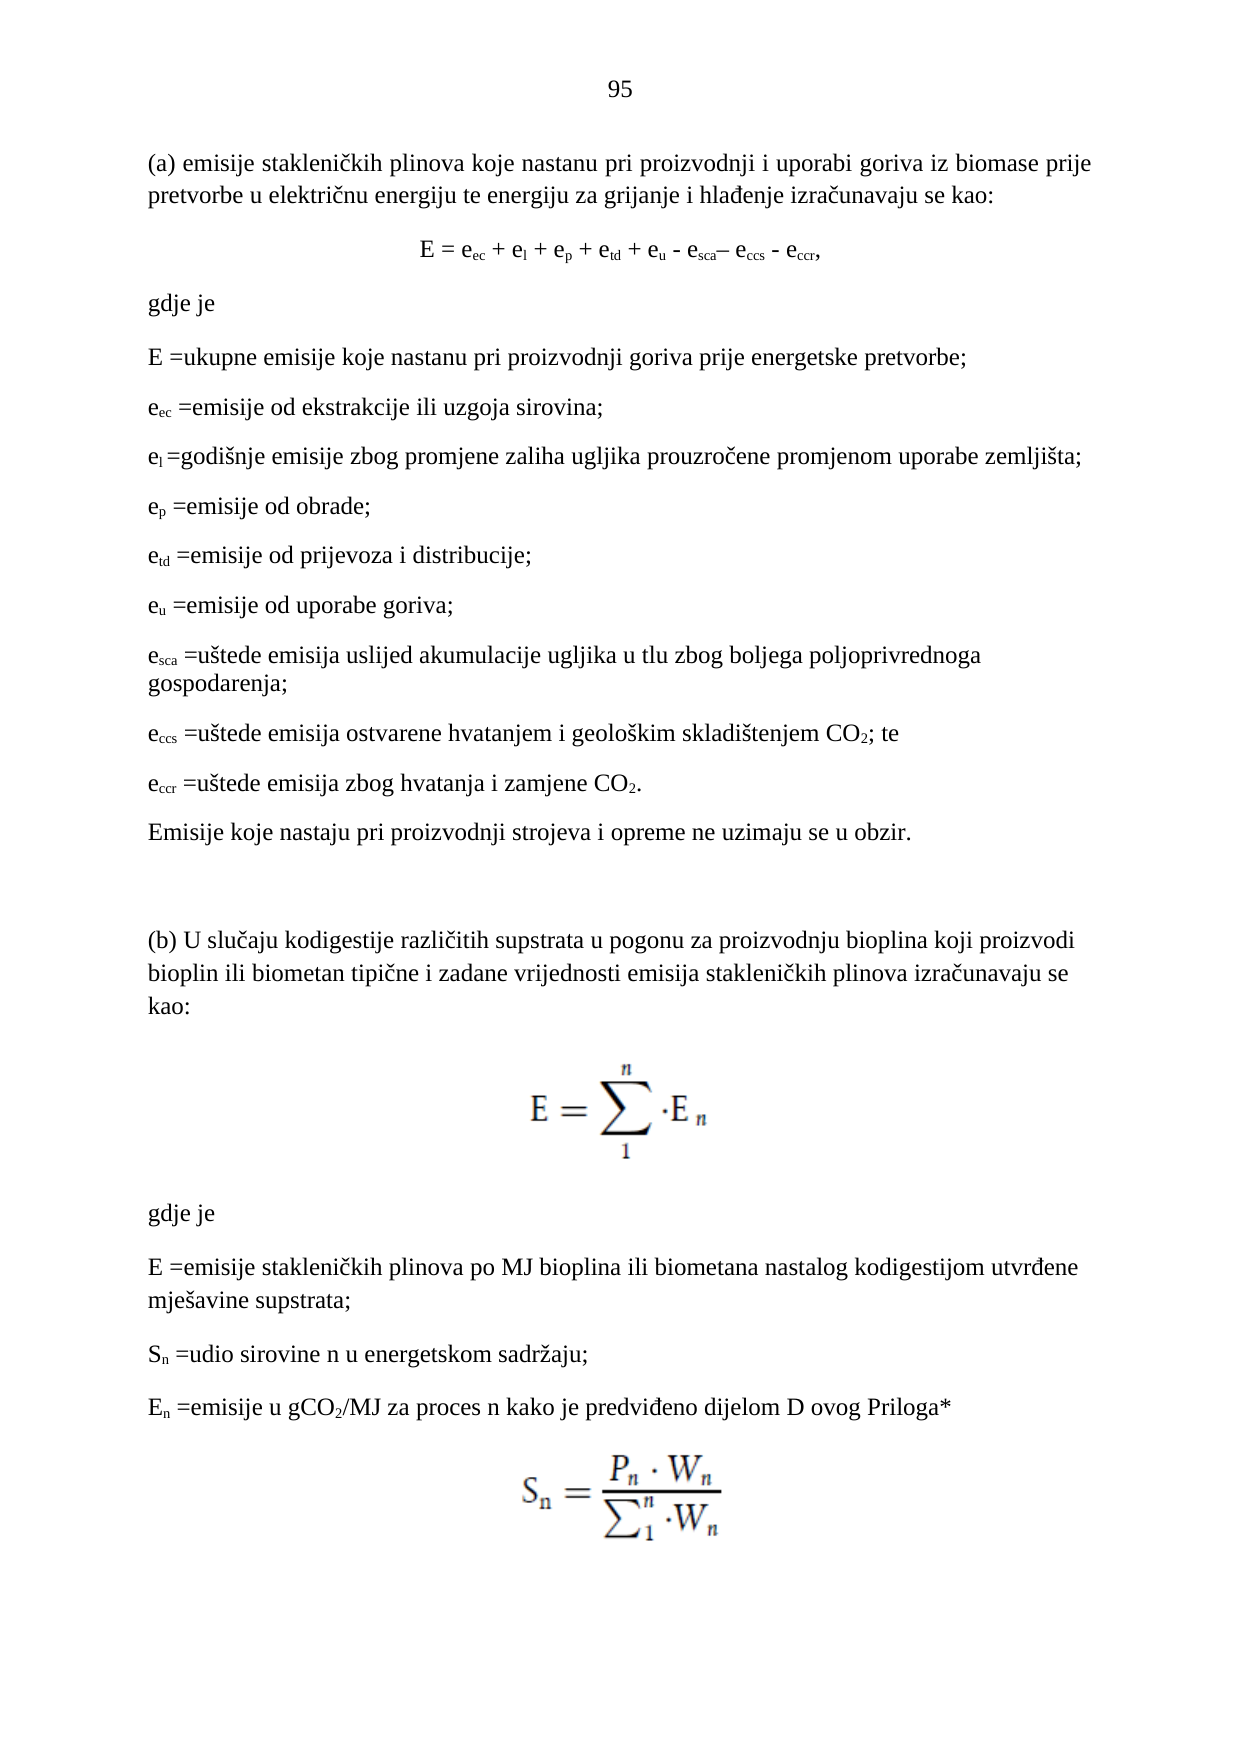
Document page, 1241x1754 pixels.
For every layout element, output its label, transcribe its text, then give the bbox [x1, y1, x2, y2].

text E =emisije stakleničkih plinova po MJ bioplina ili biometana nastalog kodigestijom utvrđene mješavine supstrata; [148, 1252, 1093, 1313]
text E =ukupne emisije koje nastanu pri proizvodnji goriva prije energetske pretvorbe; [148, 342, 1093, 371]
text ep =emisije od obrade; [148, 491, 1093, 520]
text etd =emisije od prijevoza i distribucije; [148, 541, 1093, 569]
text (b) U slučaju kodigestije različitih supstrata u pogonu za proizvodnju bioplina koji proizvodi bioplin ili biometan tipične i zadane vrijednosti emisija stakleničkih plinova izračunavaju se kao: [148, 925, 1093, 1020]
text Emisije koje nastaju pri proizvodnji strojeva i opreme ne uzimaju se u obzir. [148, 817, 1093, 846]
text eec =emisije od ekstrakcije ili uzgoja sirovina; [148, 392, 1093, 421]
text gdje je [148, 288, 1093, 317]
text (a) emisije stakleničkih plinova koje nastanu pri proizvodnji i uporabi goriva iz biomase prije pretvorbe u električnu energiju te energiju za grijanje i hlađenje izračunavaju se kao: [148, 148, 1093, 209]
text el =godišnje emisije zbog promjene zaliha ugljika prouzročene promjenom uporabe zemljišta; [148, 441, 1093, 470]
text eu =emisije od uporabe goriva; [148, 590, 1093, 619]
picture [510, 1446, 731, 1555]
picture [514, 1044, 726, 1173]
text E = eec + el + ep + etd + eu - esca– eccs - eccr, [148, 234, 1093, 263]
text eccs =uštede emisija ostvarene hvatanjem i geološkim skladištenjem CO2; te [148, 718, 1093, 747]
text En =emisije u gCO2/MJ za proces n kako je predviđeno dijelom D ovog Priloga* [148, 1392, 1093, 1421]
text esca =uštede emisija uslijed akumulacije ugljika u tlu zbog boljega poljoprivrednoga gospodarenja; [148, 640, 1093, 697]
text eccr =uštede emisija zbog hvatanja i zamjene CO2. [148, 768, 1093, 796]
text gdje je [148, 1198, 1093, 1227]
text Sn =udio sirovine n u energetskom sadržaju; [148, 1339, 1093, 1367]
